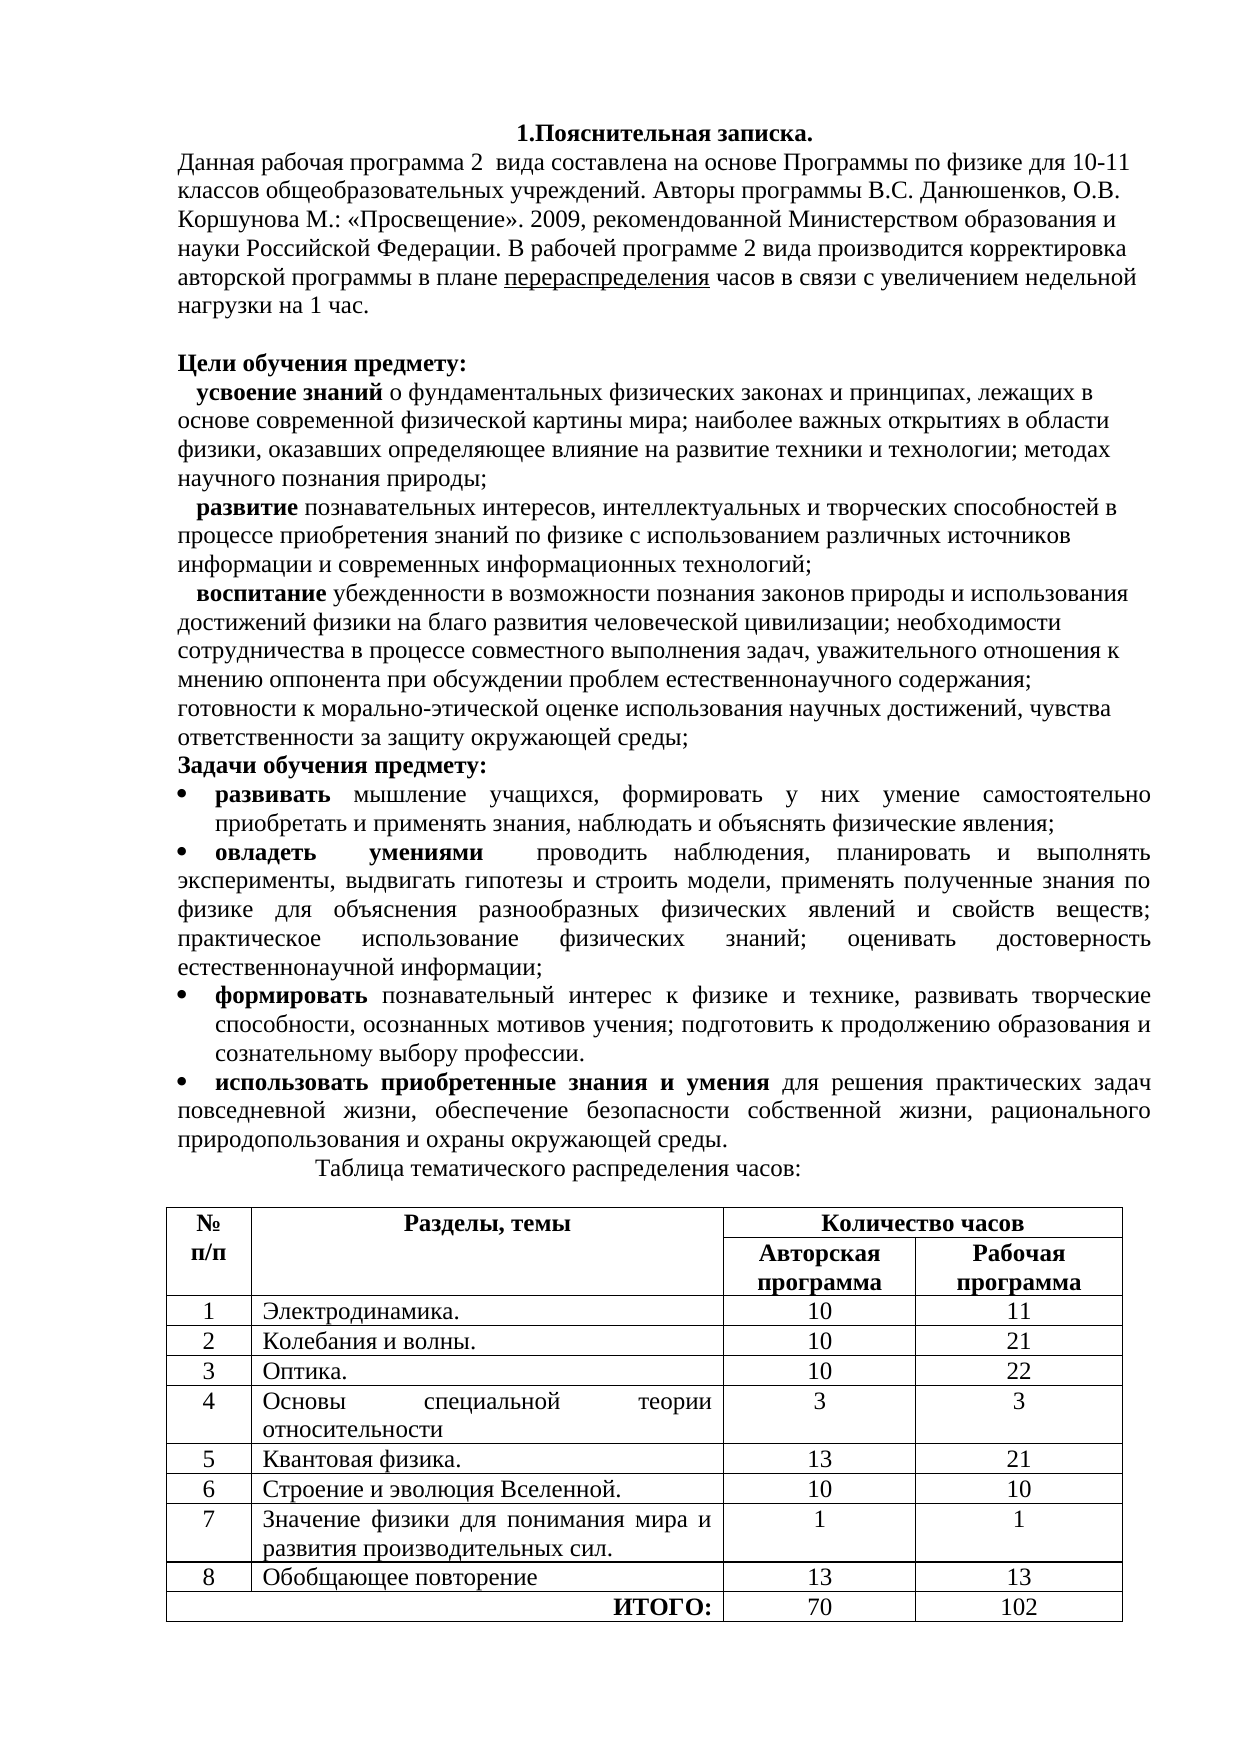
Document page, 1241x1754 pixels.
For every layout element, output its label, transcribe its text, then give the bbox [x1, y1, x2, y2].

table_cell Колебания и волны. [252, 1326, 723, 1355]
table_cell Значение физики для понимания мира и развития производительных сил. [252, 1504, 723, 1561]
list использовать приобретенные знания и умения для решения практических задач повседневной жизни, обеспечение безопасности собственной жизни, рационального природопользования и охраны окружающей среды. [177, 1067, 1152, 1153]
text Цели обучения предмету: [177, 348, 1152, 377]
table_cell Обобщающее повторение [252, 1563, 723, 1591]
list развивать мышление учащихся, формировать у них умение самостоятельно приобретать и применять знания, наблюдать и объяснять физические явления; [177, 779, 1152, 837]
table_cell 1 [916, 1504, 1122, 1561]
text Задачи обучения предмету: [177, 751, 1152, 779]
table_cell ИТОГО: [167, 1592, 723, 1621]
table_cell 22 [916, 1356, 1122, 1385]
table_cell 3 [916, 1386, 1122, 1443]
table_header Количество часов [724, 1208, 1122, 1237]
table_cell 4 [167, 1386, 251, 1443]
table_header № п/п [167, 1208, 251, 1295]
text воспитание убежденности в возможности познания законов природы и использования достижений физики на благо развития человеческой цивилизации; необходимости сотрудничества в процессе совместного выполнения задач, уважительного отношения к мнению оппонента при обсуждении проблем естественнонаучного содержания; готовности к морально-этической оценке использования научных достижений, чувства ответственности за защиту окружающей среды; [177, 578, 1152, 751]
table_cell 1 [724, 1504, 915, 1561]
table_cell 13 [724, 1444, 915, 1473]
text усвоение знаний о фундаментальных физических законах и принципах, лежащих в основе современной физической картины мира; наиболее важных открытиях в области физики, оказавших определяющее влияние на развитие техники и технологии; методах научного познания природы; [177, 377, 1152, 492]
table_cell 102 [916, 1592, 1122, 1621]
table_cell Авторская программа [724, 1238, 915, 1295]
table_cell Оптика. [252, 1356, 723, 1385]
table_cell 10 [724, 1474, 915, 1503]
table_cell 10 [724, 1296, 915, 1325]
table_header Разделы, темы [252, 1208, 723, 1295]
table_cell Электродинамика. [252, 1296, 723, 1325]
table_cell 10 [916, 1474, 1122, 1503]
text Данная рабочая программа 2 вида составлена на основе Программы по физике для 10-11 классов общеобразовательных учреждений. Авторы программы В.С. Данюшенков, О.В. Коршунова М.: «Просвещение». 2009, рекомендованной Министерством образования и науки Российской Федерации. В рабочей программе 2 вида производится корректировка авторской программы в плане перераспределения часов в связи с увеличением недельной нагрузки на 1 час. [177, 147, 1152, 319]
table_cell 10 [724, 1356, 915, 1385]
text развитие познавательных интересов, интеллектуальных и творческих способностей в процессе приобретения знаний по физике с использованием различных источников информации и современных информационных технологий; [177, 492, 1152, 578]
table_cell 21 [916, 1444, 1122, 1473]
table_cell 21 [916, 1326, 1122, 1355]
table_cell 2 [167, 1326, 251, 1355]
table_cell 7 [167, 1504, 251, 1561]
list овладеть умениями проводить наблюдения, планировать и выполнять эксперименты, выдвигать гипотезы и строить модели, применять полученные знания по физике для объяснения разнообразных физических явлений и свойств веществ; практическое использование физических знаний; оценивать достоверность естественнонаучной информации; [177, 837, 1152, 981]
table_cell Квантовая физика. [252, 1444, 723, 1473]
table_cell 1 [167, 1296, 251, 1325]
table_cell 8 [167, 1563, 251, 1591]
table_cell 13 [916, 1563, 1122, 1591]
table_cell Основы специальной теории относительности [252, 1386, 723, 1443]
table_cell 13 [724, 1563, 915, 1591]
table_cell 11 [916, 1296, 1122, 1325]
table_cell Строение и эволюция Вселенной. [252, 1474, 723, 1503]
text Таблица тематического распределения часов: [177, 1153, 1152, 1182]
table_cell Рабочая программа [916, 1238, 1122, 1295]
table_cell 5 [167, 1444, 251, 1473]
table_cell 6 [167, 1474, 251, 1503]
list формировать познавательный интерес к физике и технике, развивать творческие способности, осознанных мотивов учения; подготовить к продолжению образования и сознательному выбору профессии. [177, 981, 1152, 1067]
table_cell 3 [167, 1356, 251, 1385]
table_cell 70 [724, 1592, 915, 1621]
table_cell 3 [724, 1386, 915, 1443]
table_cell 10 [724, 1326, 915, 1355]
text 1.Пояснительная записка. [177, 118, 1152, 147]
